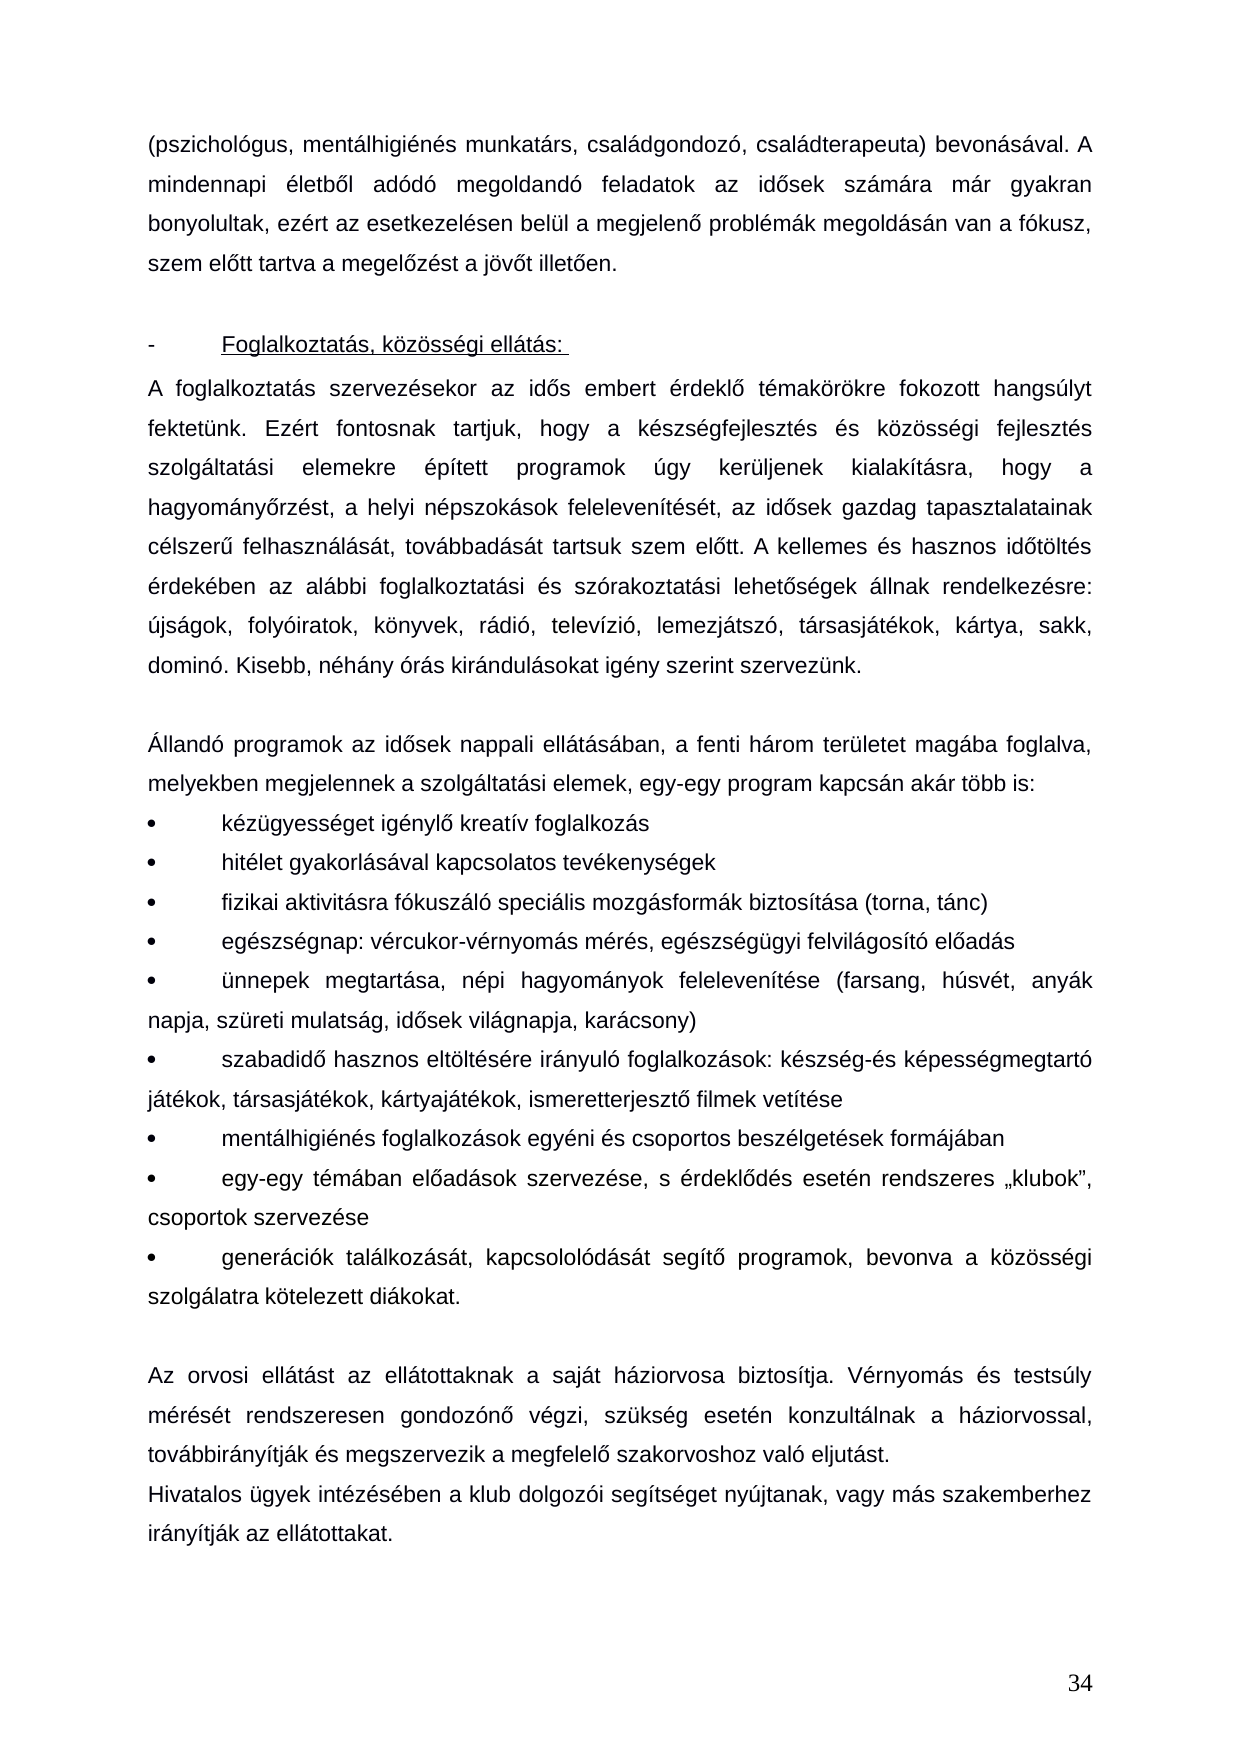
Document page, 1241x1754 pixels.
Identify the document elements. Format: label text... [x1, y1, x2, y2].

list ünnepek megtartása, népi hagyományok felelevenítése (farsang, húsvét, anyák napja, szüreti mulatság, idősek világnapja, karácsony) [148, 967, 1093, 1033]
text Az orvosi ellátást az ellátottaknak a saját háziorvosa biztosítja. Vérnyomás és testsúly mérését rendszeresen gondozónő végzi, szükség esetén konzultálnak a háziorvossal, továbbirányítják és megszervezik a megfelelő szakorvoshoz való eljutást. [148, 1362, 1093, 1468]
text Hivatalos ügyek intézésében a klub dolgozói segítséget nyújtanak, vagy más szakemberhez irányítják az ellátottakat. [148, 1481, 1093, 1547]
text Állandó programok az idősek nappali ellátásában, a fenti három területet magába foglalva, melyekben megjelennek a szolgáltatási elemek, egy-egy program kapcsán akár több is: [148, 731, 1093, 796]
list Foglalkoztatás, közösségi ellátás: [148, 328, 1093, 360]
list generációk találkozását, kapcsololódását segítő programok, bevonva a közösségi szolgálatra kötelezett diákokat. [148, 1244, 1093, 1310]
list hitélet gyakorlásával kapcsolatos tevékenységek [148, 849, 1093, 875]
text A foglalkoztatás szervezésekor az idős embert érdeklő témakörökre fokozott hangsúlyt fektetünk. Ezért fontosnak tartjuk, hogy a készségfejlesztés és közösségi fejlesztés szolgáltatási elemekre épített programok úgy kerüljenek kialakításra, hogy a hagyományőrzést, a helyi népszokások felelevenítését, az idősek gazdag tapasztalatainak célszerű felhasználását, továbbadását tartsuk szem előtt. A kellemes és hasznos időtöltés érdekében az alábbi foglalkoztatási és szórakoztatási lehetőségek állnak rendelkezésre: újságok, folyóiratok, könyvek, rádió, televízió, lemezjátszó, társasjátékok, kártya, sakk, dominó. Kisebb, néhány órás kirándulásokat igény szerint szervezünk. [148, 375, 1093, 678]
list szabadidő hasznos eltöltésére irányuló foglalkozások: készség-és képességmegtartó játékok, társasjátékok, kártyajátékok, ismeretterjesztő filmek vetítése [148, 1046, 1093, 1112]
list egy-egy témában előadások szervezése, s érdeklődés esetén rendszeres „klubok”, csoportok szervezése [148, 1165, 1093, 1231]
list fizikai aktivitásra fókuszáló speciális mozgásformák biztosítása (torna, tánc) [148, 888, 1093, 915]
list kézügyességet igénylő kreatív foglalkozás [148, 809, 1093, 836]
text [148, 131, 1093, 276]
list mentálhigiénés foglalkozások egyéni és csoportos beszélgetések formájában [148, 1125, 1093, 1152]
list egészségnap: vércukor-vérnyomás mérés, egészségügyi felvilágosító előadás [148, 928, 1093, 954]
